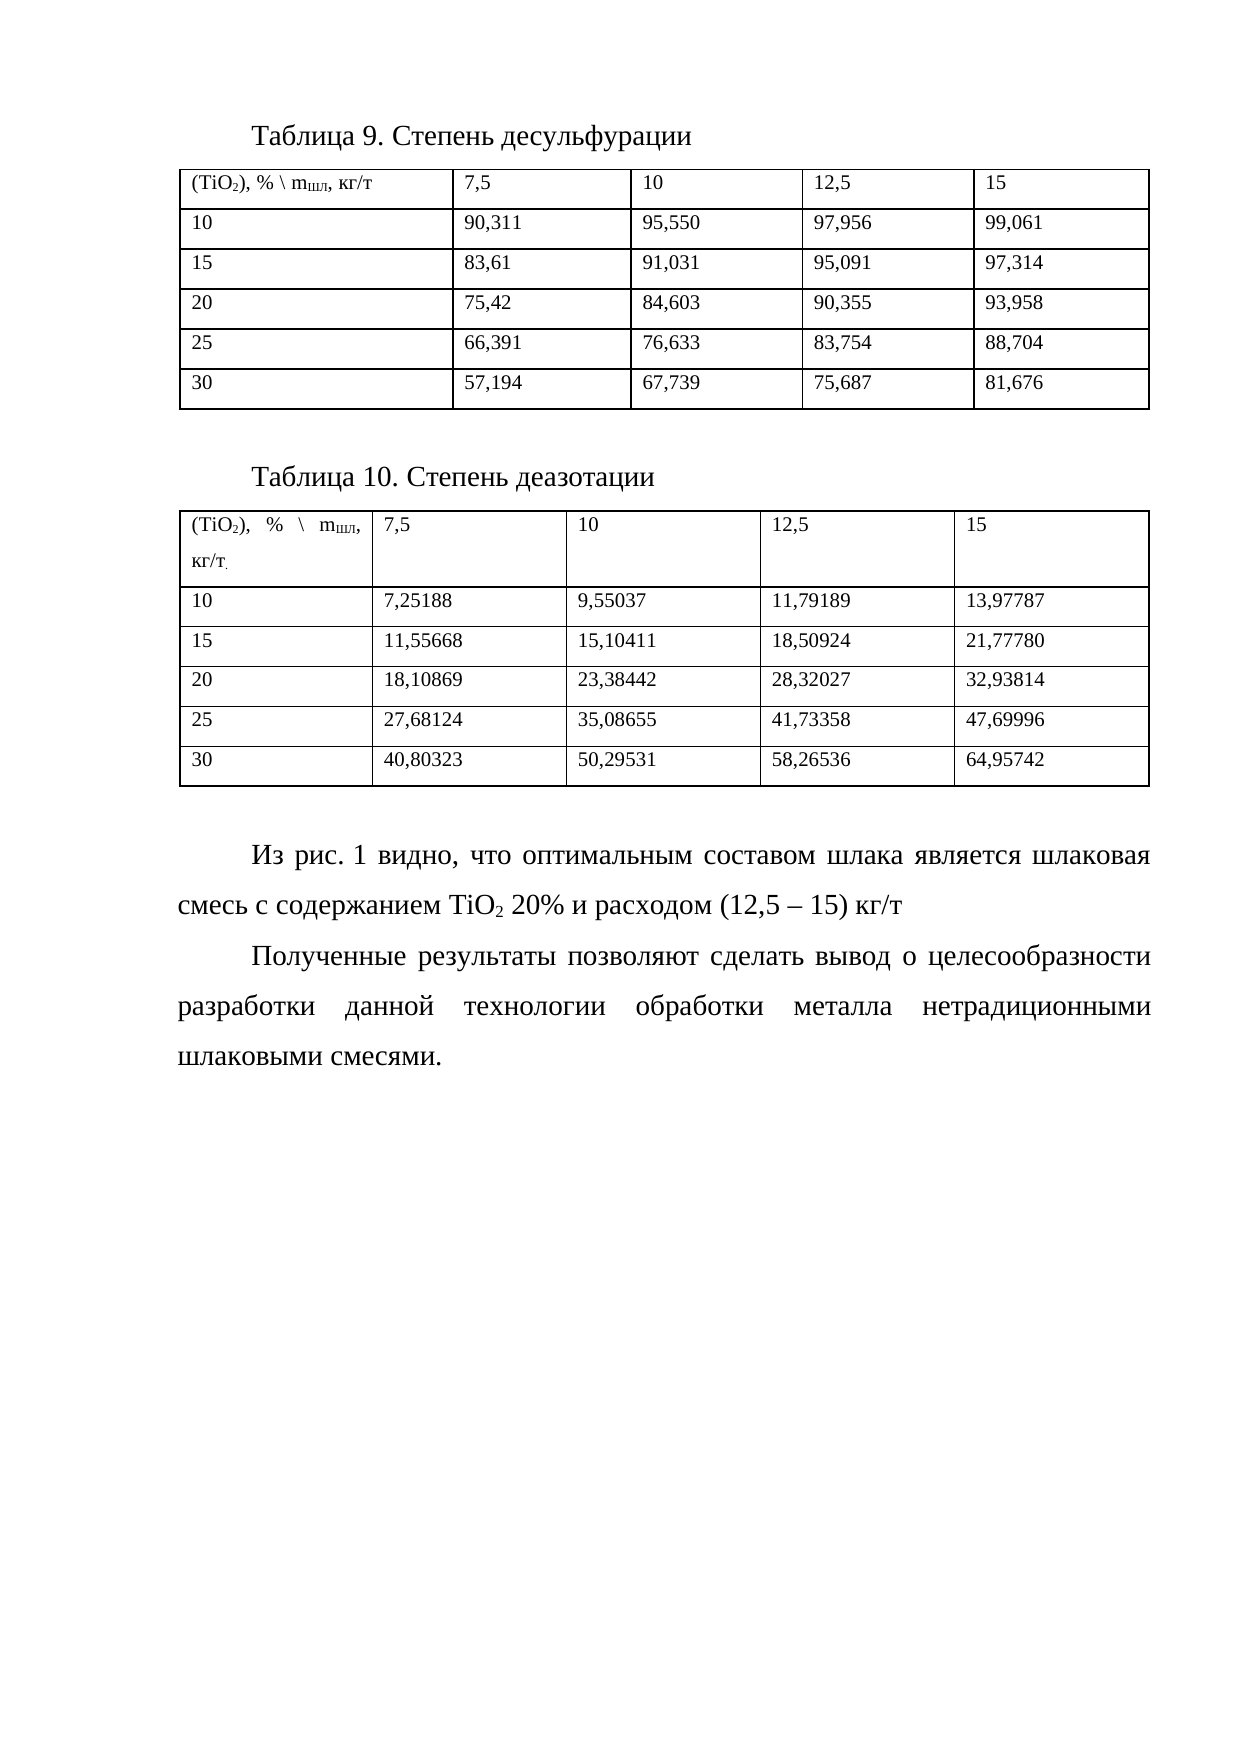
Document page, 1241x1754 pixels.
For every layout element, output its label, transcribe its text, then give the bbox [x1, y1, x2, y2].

table_cell 95,091 [803, 250, 973, 288]
text Из рис. 1 видно, что оптимальным составом шлака является шлаковая смесь с содержанием TiO2 20% и расходом (12,5 – 15) кг/т [177, 837, 1152, 921]
table_cell 18,10869 [373, 667, 566, 706]
table_cell 91,031 [632, 250, 802, 288]
table_cell 30 [181, 370, 452, 408]
table_cell 15 [181, 627, 372, 666]
table_cell 75,687 [803, 370, 973, 408]
table_cell 67,739 [632, 370, 802, 408]
table_cell 97,314 [975, 250, 1148, 288]
table_cell 75,42 [454, 290, 630, 328]
text Таблица 9. Степень десульфурации [177, 118, 1152, 152]
text Полученные результаты позволяют сделать вывод о целесообразности разработки данной технологии обработки металла нетрадиционными шлаковыми смесями. [177, 938, 1152, 1072]
table_header 12,5 [803, 170, 973, 208]
table_cell 7,25188 [373, 588, 566, 626]
table_cell 23,38442 [567, 667, 760, 706]
table_cell 99,061 [975, 210, 1148, 248]
table_header (TiO2), % \ mШЛ, кг/т [181, 170, 452, 208]
table_cell 32,93814 [955, 667, 1148, 706]
table_cell 25 [181, 330, 452, 368]
table_cell 93,958 [975, 290, 1148, 328]
table_cell 90,311 [454, 210, 630, 248]
table_cell 20 [181, 667, 372, 706]
table_cell 15 [181, 250, 452, 288]
table_cell 40,80323 [373, 747, 566, 785]
table_cell 50,29531 [567, 747, 760, 785]
table_cell 58,26536 [761, 747, 954, 785]
table_header (TiO2), % \ mШЛ, кг/т. [181, 512, 372, 586]
table_header 10 [567, 512, 760, 586]
text Таблица 10. Степень деазотации [177, 460, 1152, 493]
table_header 15 [955, 512, 1148, 586]
table_cell 18,50924 [761, 627, 954, 666]
table_cell 64,95742 [955, 747, 1148, 785]
table_cell 76,633 [632, 330, 802, 368]
table_cell 47,69996 [955, 707, 1148, 746]
table_header 7,5 [454, 170, 630, 208]
table_cell 30 [181, 747, 372, 785]
table_cell 11,55668 [373, 627, 566, 666]
table_cell 25 [181, 707, 372, 746]
table_cell 90,355 [803, 290, 973, 328]
table_cell 66,391 [454, 330, 630, 368]
table_cell 97,956 [803, 210, 973, 248]
table_cell 41,73358 [761, 707, 954, 746]
table_cell 35,08655 [567, 707, 760, 746]
table_cell 20 [181, 290, 452, 328]
table_cell 83,61 [454, 250, 630, 288]
table_cell 10 [181, 210, 452, 248]
table_header 12,5 [761, 512, 954, 586]
table_header 10 [632, 170, 802, 208]
table_cell 15,10411 [567, 627, 760, 666]
table_cell 21,77780 [955, 627, 1148, 666]
table_cell 27,68124 [373, 707, 566, 746]
table_cell 13,97787 [955, 588, 1148, 626]
table_cell 88,704 [975, 330, 1148, 368]
table_cell 10 [181, 588, 372, 626]
table_cell 81,676 [975, 370, 1148, 408]
table_cell 84,603 [632, 290, 802, 328]
table_header 15 [975, 170, 1148, 208]
table_cell 28,32027 [761, 667, 954, 706]
table_cell 9,55037 [567, 588, 760, 626]
table_header 7,5 [373, 512, 566, 586]
table_cell 83,754 [803, 330, 973, 368]
table_cell 11,79189 [761, 588, 954, 626]
table_cell 95,550 [632, 210, 802, 248]
table_cell 57,194 [454, 370, 630, 408]
